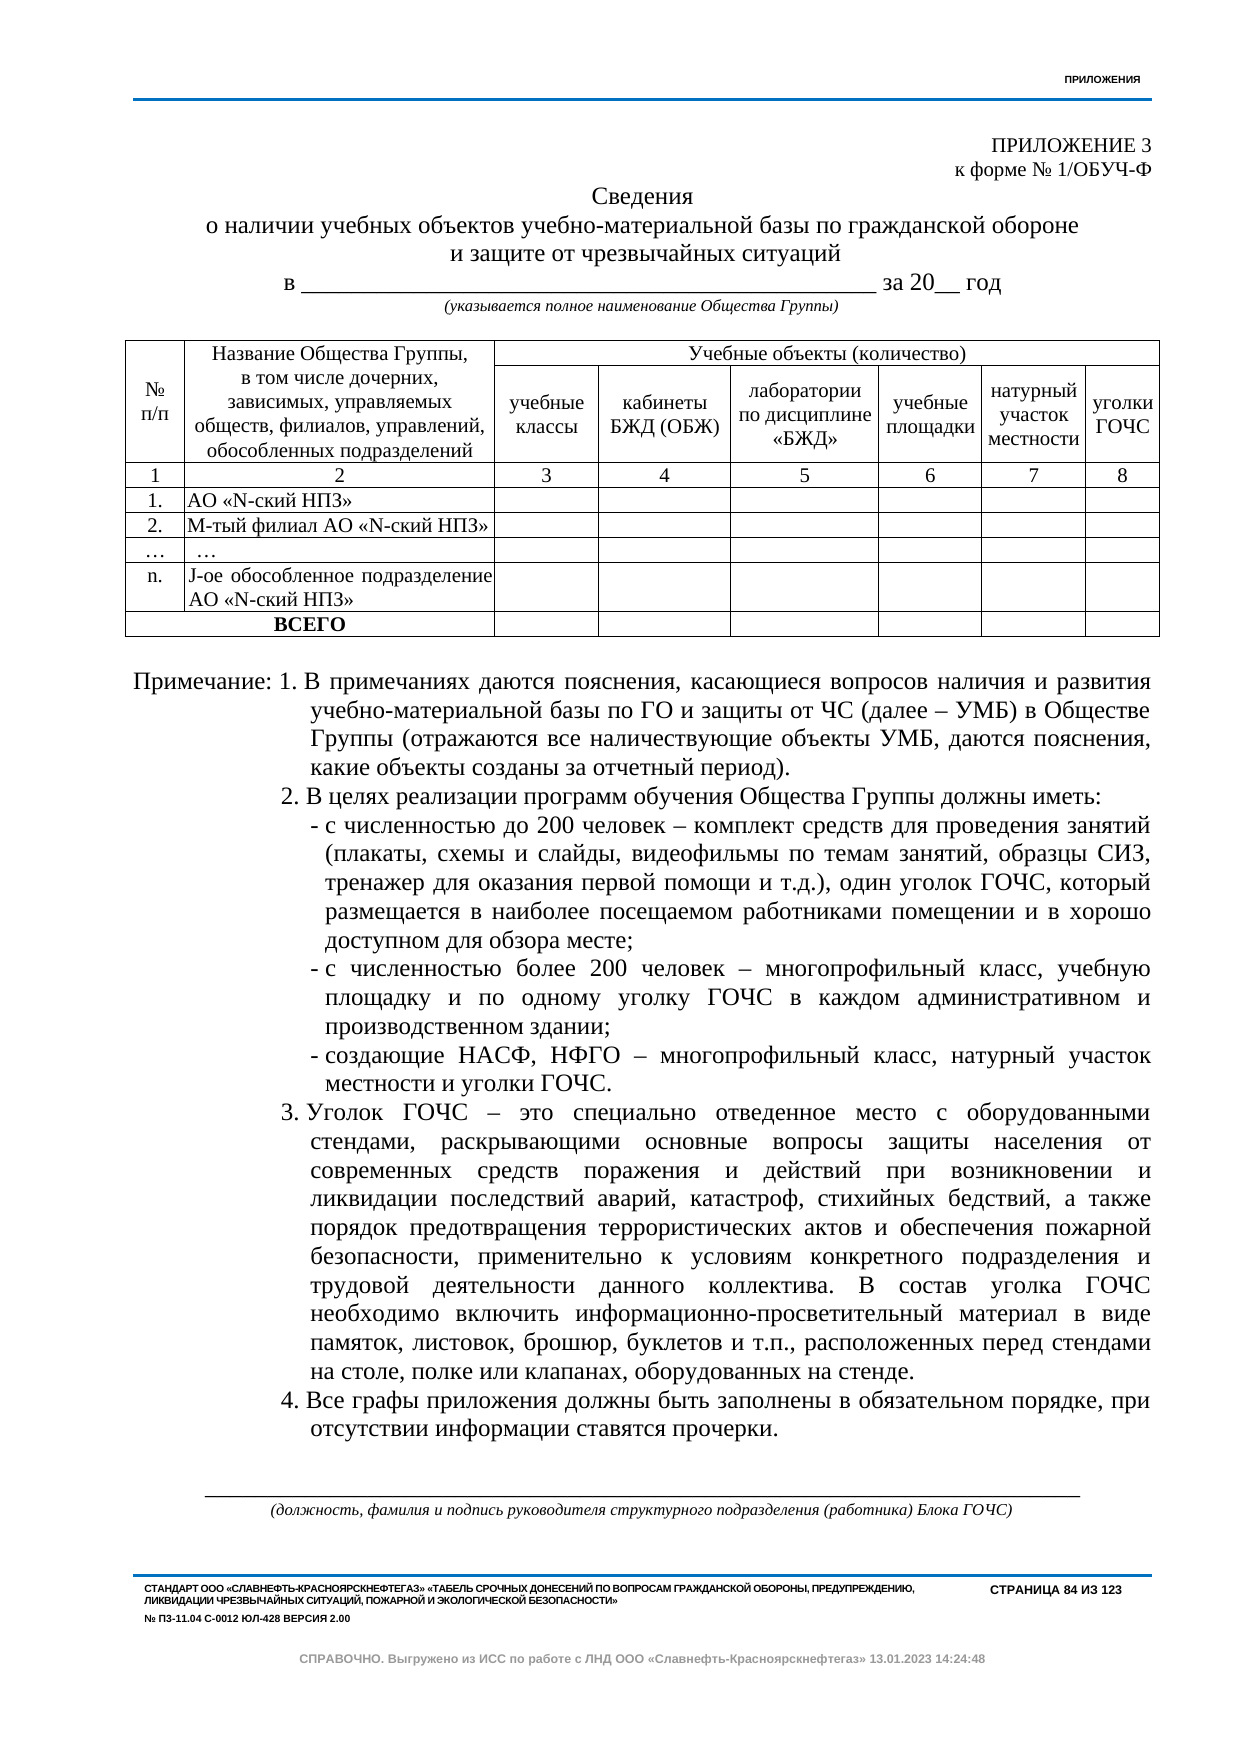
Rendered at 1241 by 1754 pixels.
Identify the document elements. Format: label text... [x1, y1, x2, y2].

text - с численностью до 200 человек – комплект средств для проведения занятий (плакаты, схемы и слайды, видеофильмы по темам занятий, образцы СИЗ, тренажер для оказания первой помощи и т.д.), один уголок ГОЧС, который размещается в наиболее посещаемом работниками помещении и в хорошо доступном для обзора месте; [310, 810, 1152, 953]
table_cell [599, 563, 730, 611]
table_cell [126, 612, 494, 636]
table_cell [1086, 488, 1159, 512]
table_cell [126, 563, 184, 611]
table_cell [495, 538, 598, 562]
text Примечание: 1. В примечаниях даются пояснения, касающиеся вопросов наличия и развития учебно-материальной базы по ГО и защиты от ЧС (далее – УМБ) в Обществе Группы (отражаются все наличествующие объекты УМБ, даются пояснения, какие объекты созданы за отчетный период). [133, 666, 1152, 781]
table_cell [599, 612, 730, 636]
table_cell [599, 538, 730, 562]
text ______________________________________________________________________ [133, 1471, 1152, 1500]
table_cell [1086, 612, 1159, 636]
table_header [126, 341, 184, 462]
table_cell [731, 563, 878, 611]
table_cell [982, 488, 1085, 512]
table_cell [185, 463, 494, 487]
text - с численностью более 200 человек – многопрофильный класс, учебную площадку и по одному уголку ГОЧС в каждом административном и производственном здании; [310, 953, 1152, 1040]
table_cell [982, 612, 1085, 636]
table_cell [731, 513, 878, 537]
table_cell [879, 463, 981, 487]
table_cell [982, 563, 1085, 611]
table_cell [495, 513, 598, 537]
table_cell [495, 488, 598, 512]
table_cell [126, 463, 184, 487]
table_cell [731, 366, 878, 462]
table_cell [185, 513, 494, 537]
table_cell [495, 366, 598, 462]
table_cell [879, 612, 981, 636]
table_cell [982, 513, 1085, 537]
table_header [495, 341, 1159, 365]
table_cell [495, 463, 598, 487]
text к форме № 1/ОБУЧ-Ф [133, 157, 1152, 181]
text о наличии учебных объектов учебно-материальной базы по гражданской обороне и защите от чрезвычайных ситуаций [133, 210, 1152, 267]
text 4. Все графы приложения должны быть заполнены в обязательном порядке, при отсутствии информации ставятся прочерки. [281, 1385, 1152, 1442]
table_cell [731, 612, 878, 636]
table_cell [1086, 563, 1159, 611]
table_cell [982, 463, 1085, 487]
text (указывается полное наименование Общества Группы) [133, 296, 1152, 315]
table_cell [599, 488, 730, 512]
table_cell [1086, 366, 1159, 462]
text Сведения [133, 181, 1152, 210]
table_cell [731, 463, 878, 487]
text - создающие НАСФ, НФГО – многопрофильный класс, натурный участок местности и уголки ГОЧС. [310, 1040, 1152, 1097]
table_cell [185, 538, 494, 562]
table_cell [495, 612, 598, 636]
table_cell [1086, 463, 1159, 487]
text в ______________________________________________ за 20__ год [133, 267, 1152, 296]
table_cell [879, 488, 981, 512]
text 3. Уголок ГОЧС – это специально отведенное место с оборудованными стендами, раскрывающими основные вопросы защиты населения от современных средств поражения и действий при возникновении и ликвидации последствий аварий, катастроф, стихийных бедствий, а также порядок предотвращения террористических актов и обеспечения пожарной безопасности, применительно к условиям конкретного подразделения и трудовой деятельности данного коллектива. В состав уголка ГОЧС необходимо включить информационно-просветительный материал в виде памяток, листовок, брошюр, буклетов и т.п., расположенных перед стендами на столе, полке или клапанах, оборудованных на стенде. [281, 1097, 1152, 1385]
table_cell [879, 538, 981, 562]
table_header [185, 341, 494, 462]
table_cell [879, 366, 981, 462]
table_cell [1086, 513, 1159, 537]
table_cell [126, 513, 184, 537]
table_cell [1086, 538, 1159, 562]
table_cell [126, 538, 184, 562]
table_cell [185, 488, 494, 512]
text (должность, фамилия и подпись руководителя структурного подразделения (работника) Блока ГОЧС) [133, 1500, 1152, 1519]
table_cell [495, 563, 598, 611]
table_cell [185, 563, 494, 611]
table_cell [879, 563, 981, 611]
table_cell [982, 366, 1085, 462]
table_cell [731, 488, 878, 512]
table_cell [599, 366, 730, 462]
text ПРИЛОЖЕНИЕ 3 [133, 133, 1152, 157]
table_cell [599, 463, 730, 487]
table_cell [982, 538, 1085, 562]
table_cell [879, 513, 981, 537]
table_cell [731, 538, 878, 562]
text 2. В целях реализации программ обучения Общества Группы должны иметь: [281, 781, 1152, 810]
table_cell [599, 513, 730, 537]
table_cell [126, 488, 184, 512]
